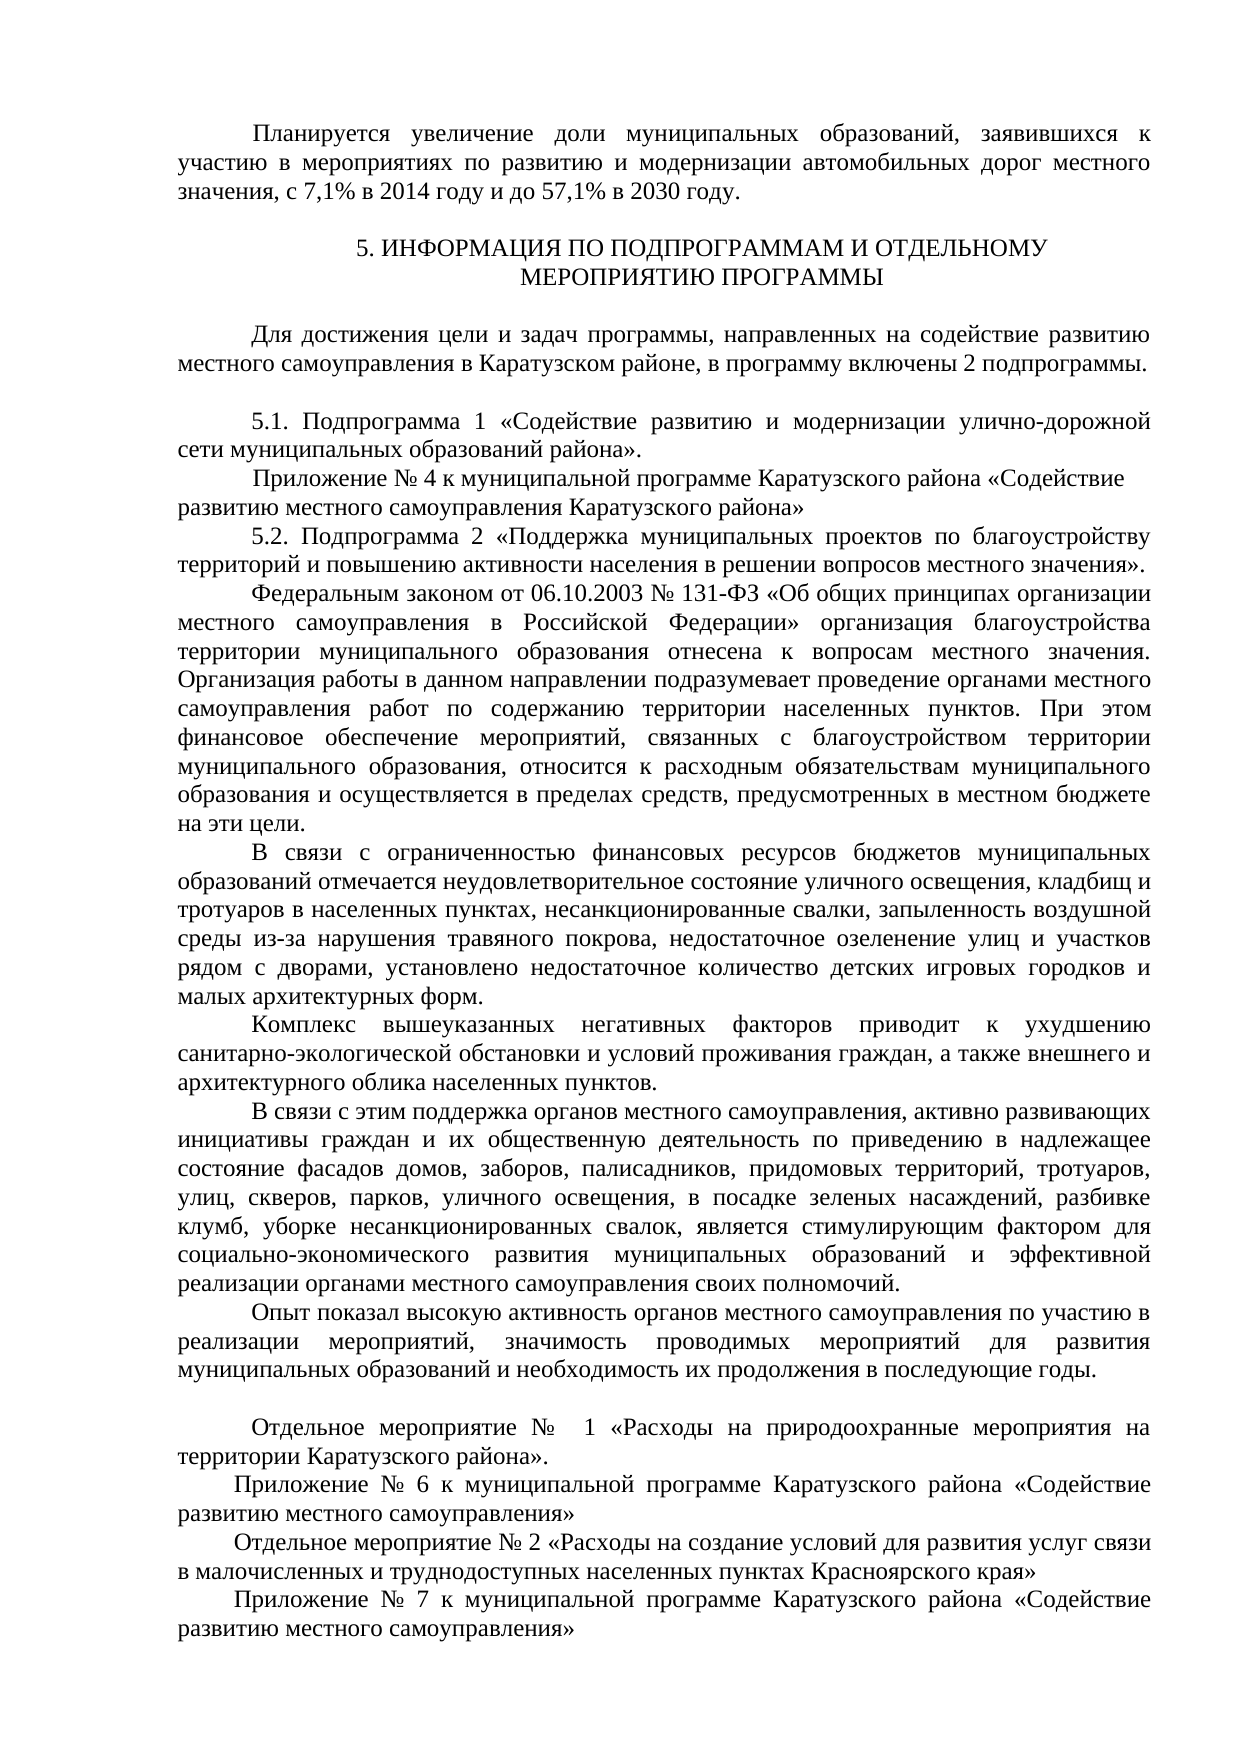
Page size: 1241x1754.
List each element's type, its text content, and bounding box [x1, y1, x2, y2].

text Опыт показал высокую активность органов местного самоуправления по участию в реализации мероприятий, значимость проводимых мероприятий для развития муниципальных образований и необходимость их продолжения в последующие годы. [177, 1297, 1152, 1383]
text Для достижения цели и задач программы, направленных на содействие развитию местного самоуправления в Каратузском районе, в программу включены 2 подпрограммы. [177, 319, 1152, 377]
text Планируется увеличение доли муниципальных образований, заявившихся к участию в мероприятиях по развитию и модернизации автомобильных дорог местного значения, с 7,1% в 2014 году и до 57,1% в 2030 году. [177, 118, 1152, 204]
text Приложение № 4 к муниципальной программе Каратузского района «Содействие развитию местного самоуправления Каратузского района» [177, 463, 1152, 521]
text В связи с ограниченностью финансовых ресурсов бюджетов муниципальных образований отмечается неудовлетворительное состояние уличного освещения, кладбищ и тротуаров в населенных пунктах, несанкционированные свалки, запыленность воздушной среды из-за нарушения травяного покрова, недостаточное озеленение улиц и участков рядом с дворами, установлено недостаточное количество детских игровых городков и малых архитектурных форм. [177, 837, 1152, 1009]
text Отдельное мероприятие № 1 «Расходы на природоохранные мероприятия на территории Каратузского района». [177, 1412, 1152, 1469]
text 5. ИНФОРМАЦИЯ ПО ПОДПРОГРАММАМ И ОТДЕЛЬНОМУ [177, 233, 1152, 262]
text Комплекс вышеуказанных негативных факторов приводит к ухудшению санитарно-экологической обстановки и условий проживания граждан, а также внешнего и архитектурного облика населенных пунктов. [177, 1009, 1152, 1096]
text Отдельное мероприятие № 2 «Расходы на создание условий для развития услуг связи в малочисленных и труднодоступных населенных пунктах Красноярского края» [177, 1527, 1152, 1584]
text Приложение № 7 к муниципальной программе Каратузского района «Содействие развитию местного самоуправления» [177, 1584, 1152, 1642]
text В связи с этим поддержка органов местного самоуправления, активно развивающих инициативы граждан и их общественную деятельность по приведению в надлежащее состояние фасадов домов, заборов, палисадников, придомовых территорий, тротуаров, улиц, скверов, парков, уличного освещения, в посадке зеленых насаждений, разбивке клумб, уборке несанкционированных свалок, является стимулирующим фактором для социально-экономического развития муниципальных образований и эффективной реализации органами местного самоуправления своих полномочий. [177, 1096, 1152, 1297]
text Федеральным законом от 06.10.2003 № 131-ФЗ «Об общих принципах организации местного самоуправления в Российской Федерации» организация благоустройства территории муниципального образования отнесена к вопросам местного значения. Организация работы в данном направлении подразумевает проведение органами местного самоуправления работ по содержанию территории населенных пунктов. При этом финансовое обеспечение мероприятий, связанных с благоустройством территории муниципального образования, относится к расходным обязательствам муниципального образования и осуществляется в пределах средств, предусмотренных в местном бюджете на эти цели. [177, 578, 1152, 837]
text 5.1. Подпрограмма 1 «Содействие развитию и модернизации улично-дорожной сети муниципальных образований района». [177, 406, 1152, 463]
text Приложение № 6 к муниципальной программе Каратузского района «Содействие развитию местного самоуправления» [177, 1469, 1152, 1527]
text МЕРОПРИЯТИЮ ПРОГРАММЫ [177, 262, 1152, 291]
text 5.2. Подпрограмма 2 «Поддержка муниципальных проектов по благоустройству территорий и повышению активности населения в решении вопросов местного значения». [177, 521, 1152, 578]
